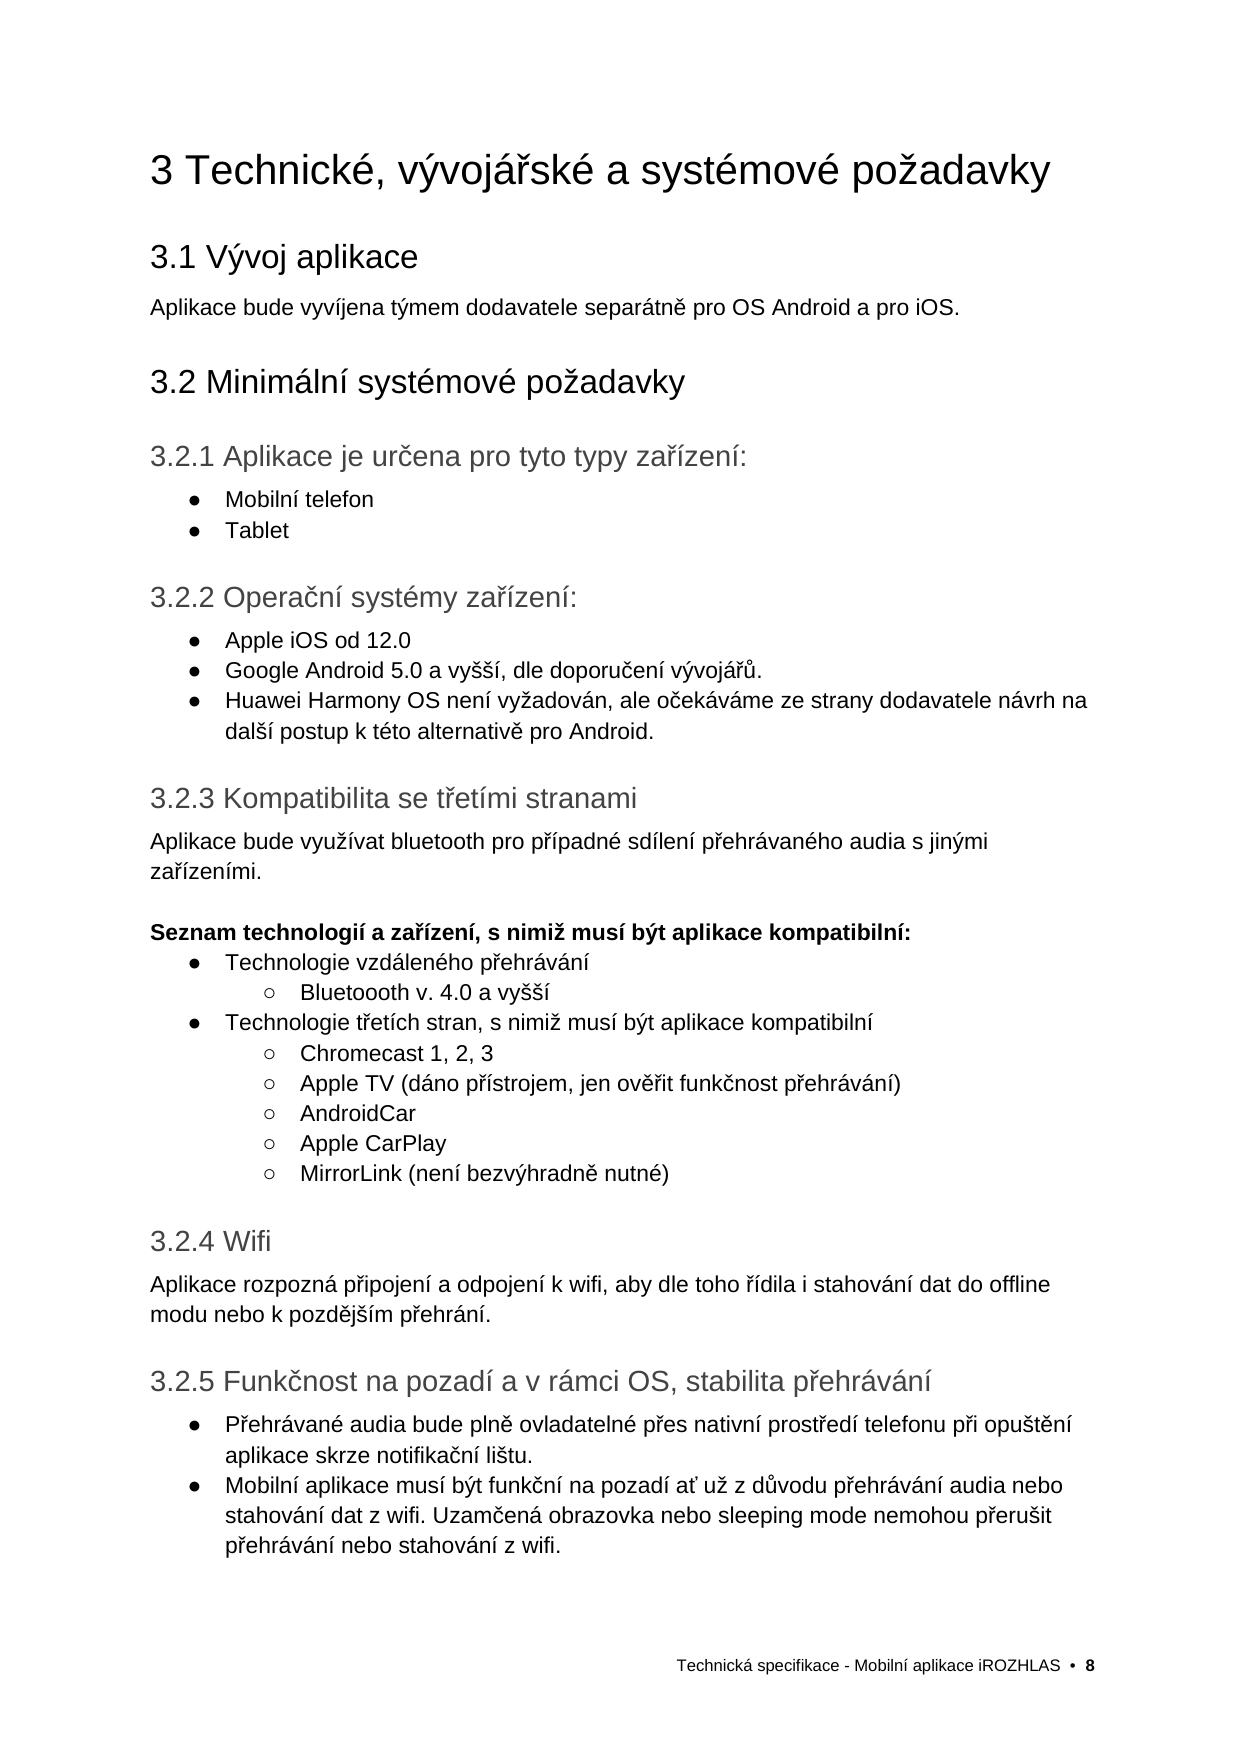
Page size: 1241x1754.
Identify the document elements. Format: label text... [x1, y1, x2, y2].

text Aplikace bude vyvíjena týmem dodavatele separátně pro OS Android a pro iOS. [150, 294, 1094, 321]
list Mobilní telefon [187, 486, 1094, 513]
list Bluetoooth v. 4.0 a vyšší [262, 979, 1094, 1005]
list Google Android 5.0 a vyšší, dle doporučení vývojářů. [187, 657, 1094, 683]
subtitle 3.2 Minimální systémové požadavky [150, 362, 1094, 400]
text Seznam technologií a zařízení, s nimiž musí být aplikace kompatibilní: [150, 919, 1094, 945]
list Apple CarPlay [262, 1130, 1094, 1156]
list Mobilní aplikace musí být funkční na pozadí ať už z důvodu přehrávání audia nebo stahování dat z wifi. Uzamčená obrazovka nebo sleeping mode nemohou přerušit přehrávání nebo stahování z wifi. [187, 1472, 1094, 1558]
list Apple TV (dáno přístrojem, jen ověřit funkčnost přehrávání) [262, 1070, 1094, 1096]
subtitle 3.2.5 Funkčnost na pozadí a v rámci OS, stabilita přehrávání [150, 1364, 1094, 1398]
subtitle 3.1 Vývoj aplikace [150, 238, 1094, 276]
list MirrorLink (není bezvýhradně nutné) [262, 1160, 1094, 1187]
list AndroidCar [262, 1100, 1094, 1126]
list Tablet [187, 517, 1094, 543]
text Aplikace rozpozná připojení a odpojení k wifi, aby dle toho řídila i stahování dat do offline modu nebo k pozdějším přehrání. [150, 1271, 1094, 1327]
subtitle 3.2.3 Kompatibilita se třetími stranami [150, 781, 1094, 815]
list Chromecast 1, 2, 3 [262, 1039, 1094, 1066]
subtitle 3.2.2 Operační systémy zařízení: [150, 580, 1094, 614]
list Technologie vzdáleného přehrávání [187, 949, 1094, 975]
list Apple iOS od 12.0 [187, 627, 1094, 653]
list Huawei Harmony OS není vyžadován, ale očekáváme ze strany dodavatele návrh na další postup k této alternativě pro Android. [187, 687, 1094, 744]
text Aplikace bude využívat bluetooth pro případné sdílení přehrávaného audia s jinými zařízeními. [150, 828, 1094, 884]
subtitle 3.2.4 Wifi [150, 1224, 1094, 1257]
list Přehrávané audia bude plně ovladatelné přes nativní prostředí telefonu při opuštění aplikace skrze notifikační lištu. [187, 1411, 1094, 1468]
subtitle 3 Technické, vývojářské a systémové požadavky [150, 145, 1094, 193]
list Technologie třetích stran, s nimiž musí být aplikace kompatibilní [187, 1009, 1094, 1036]
subtitle 3.2.1 Aplikace je určena pro tyto typy zařízení: [150, 439, 1094, 473]
